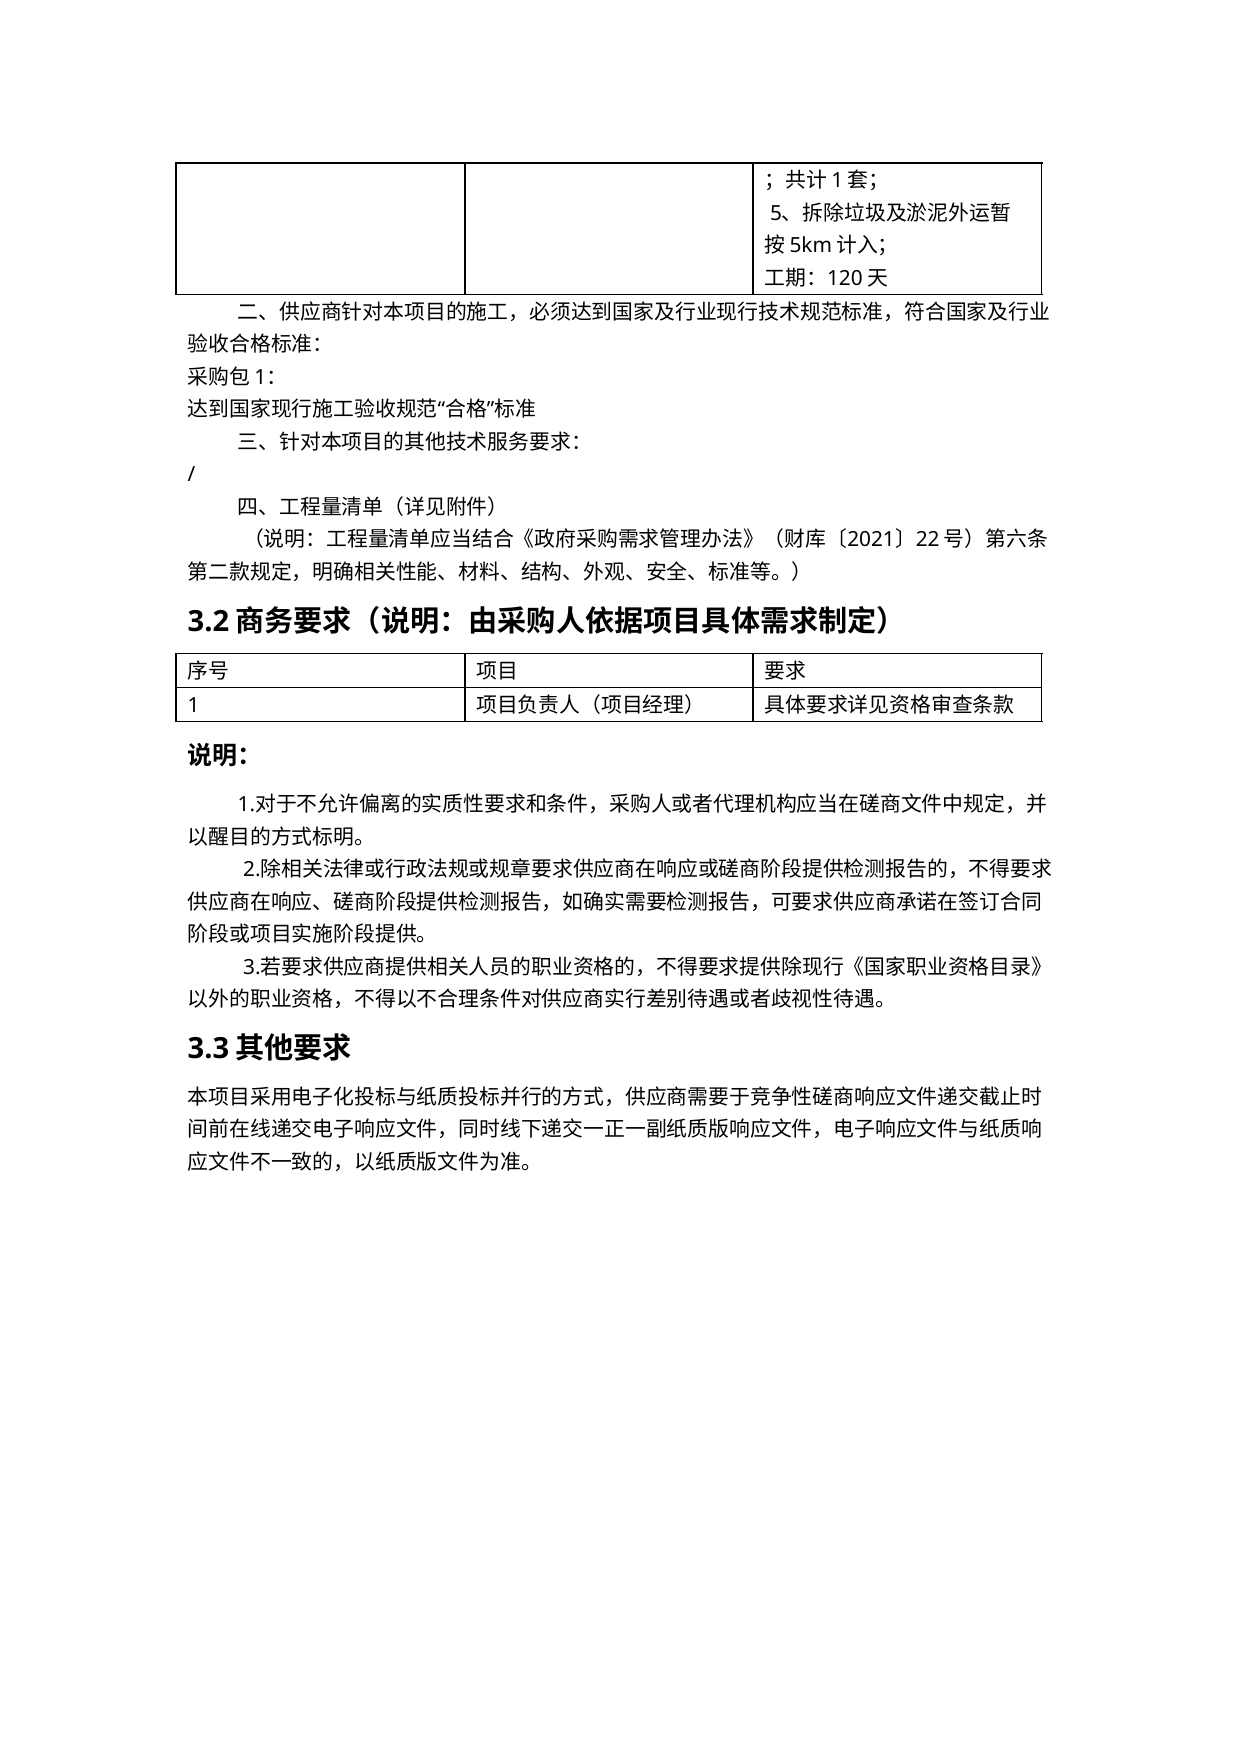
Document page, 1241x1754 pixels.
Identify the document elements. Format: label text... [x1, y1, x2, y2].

table_cell 1 [177, 164, 464, 293]
text 2.除相关法律或行政法规或规章要求供应商在响应或磋商阶段提供检测报告的，不得要求供应商在响应、磋商阶段提供检测报告，如确实需要检测报告，可要求供应商承诺在签订合同阶段或项目实施阶段提供。 [187, 852, 1053, 950]
text 达到国家现行施工验收规范“合格”标准 [187, 393, 1053, 425]
text 说明： [187, 722, 1053, 787]
text 采购包1： [187, 360, 1053, 393]
text 二、供应商针对本项目的施工，必须达到国家及行业现行技术规范标准，符合国家及行业验收合格标准： [187, 295, 1053, 360]
table_cell 具体要求详见资格审查条款 [754, 688, 1041, 721]
text 3.若要求供应商提供相关人员的职业资格的，不得要求提供除现行《国家职业资格目录》以外的职业资格，不得以不合理条件对供应商实行差别待遇或者歧视性待遇。 [187, 950, 1053, 1015]
table_header 要求 [754, 654, 1041, 687]
text 3.3其他要求 [187, 1015, 1053, 1080]
text / [187, 458, 1053, 490]
table_header 项目 [466, 654, 752, 687]
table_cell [754, 164, 1041, 293]
text 三、针对本项目的其他技术服务要求： [187, 425, 1053, 458]
text 本项目采用电子化投标与纸质投标并行的方式，供应商需要于竞争性磋商响应文件递交截止时间前在线递交电子响应文件，同时线下递交一正一副纸质版响应文件，电子响应文件与纸质响应文件不一致的，以纸质版文件为准。 [187, 1080, 1053, 1177]
text （说明：工程量清单应当结合《政府采购需求管理办法》（财库〔2021〕22号）第六条第二款规定，明确相关性能、材料、结构、外观、安全、标准等。） [187, 523, 1053, 588]
table_cell 项目负责人（项目经理） [466, 688, 752, 721]
text 3.2商务要求（说明：由采购人依据项目具体需求制定） [187, 588, 1053, 653]
text 四、工程量清单（详见附件） [187, 490, 1053, 523]
table_cell 1 [177, 688, 464, 721]
table_cell [466, 164, 752, 293]
text 1.对于不允许偏离的实质性要求和条件，采购人或者代理机构应当在磋商文件中规定，并以醒目的方式标明。 [187, 787, 1053, 852]
table_header 序号 [177, 654, 464, 687]
